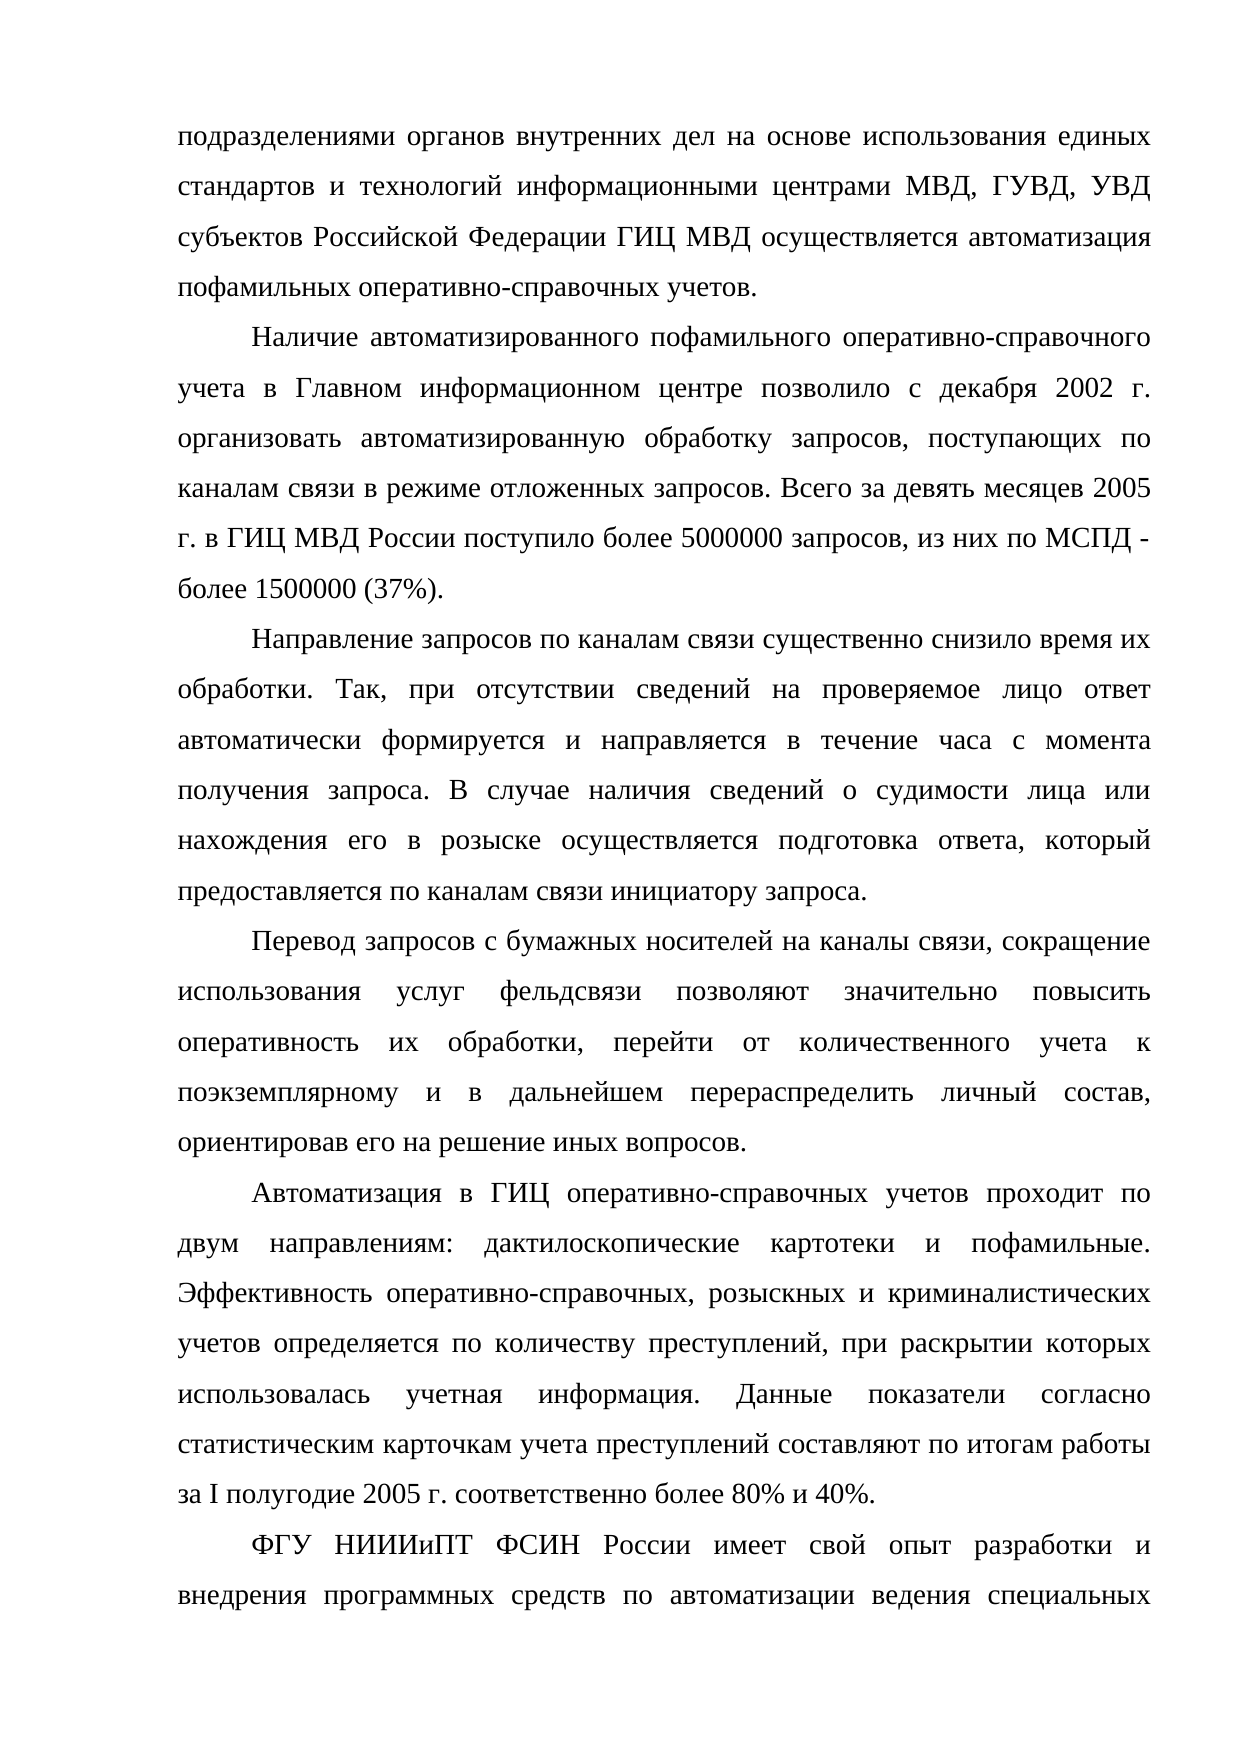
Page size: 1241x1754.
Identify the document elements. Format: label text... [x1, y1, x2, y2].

text Наличие автоматизированного пофамильного оперативно-справочного учета в Главном информационном центре позволило с декабря 2002 г. организовать автоматизированную обработку запросов, поступающих по каналам связи в режиме отложенных запросов. Всего за девять месяцев 2005 г. в ГИЦ МВД России поступило более 5000000 запросов, из них по МСПД - более 1500000 (37%). [177, 319, 1152, 604]
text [177, 118, 1152, 303]
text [177, 1527, 1152, 1611]
text Автоматизация в ГИЦ оперативно-справочных учетов проходит по двум направлениям: дактилоскопические картотеки и пофамильные. Эффективность оперативно-справочных, розыскных и криминалистических учетов определяется по количеству преступлений, при раскрытии которых использовалась учетная информация. Данные показатели согласно статистическим карточкам учета преступлений составляют по итогам работы за I полугодие 2005 г. соответственно более 80% и 40%. [177, 1175, 1152, 1510]
text Направление запросов по каналам связи существенно снизило время их обработки. Так, при отсутствии сведений на проверяемое лицо ответ автоматически формируется и направляется в течение часа с момента получения запроса. В случае наличия сведений о судимости лица или нахождения его в розыске осуществляется подготовка ответа, который предоставляется по каналам связи инициатору запроса. [177, 621, 1152, 906]
text Перевод запросов с бумажных носителей на каналы связи, сокращение использования услуг фельдсвязи позволяют значительно повысить оперативность их обработки, перейти от количественного учета к поэкземплярному и в дальнейшем перераспределить личный состав, ориентировав его на решение иных вопросов. [177, 923, 1152, 1158]
